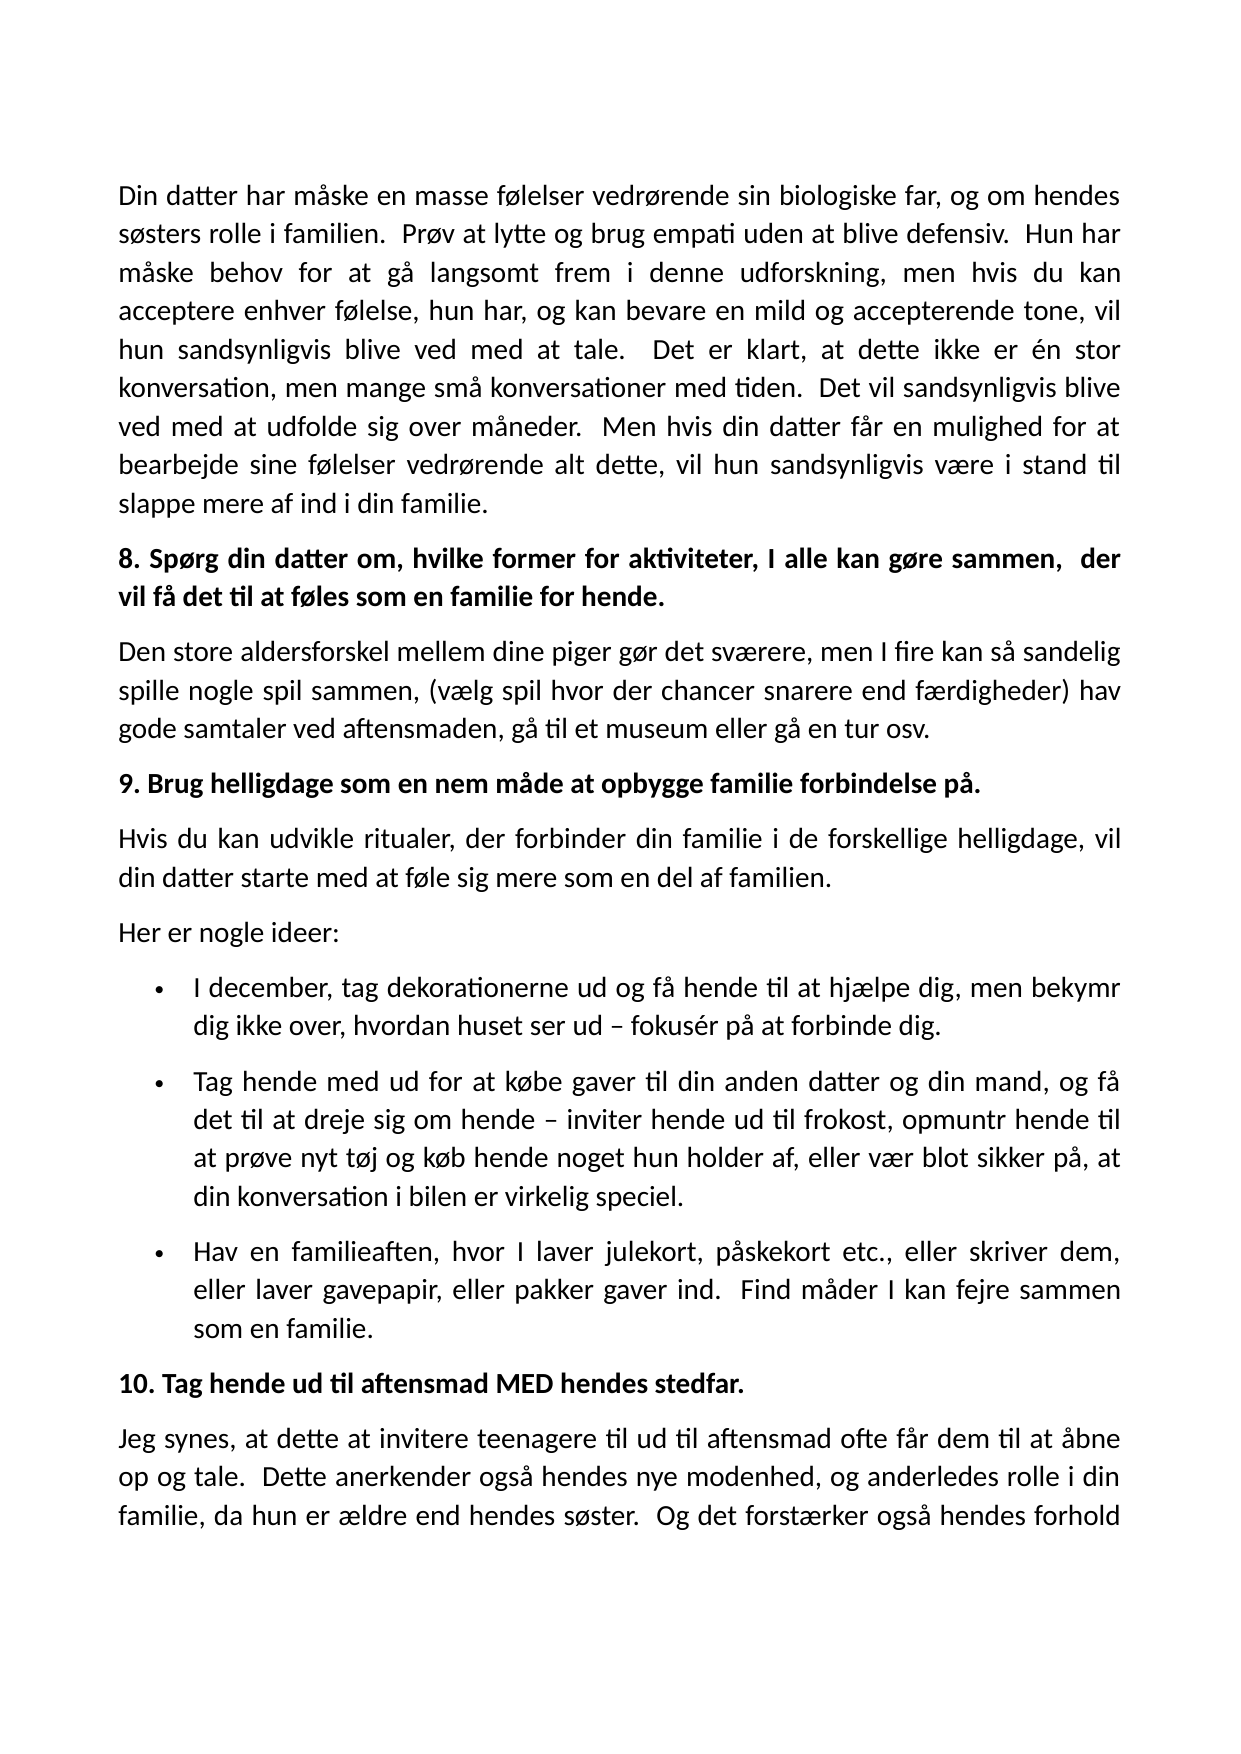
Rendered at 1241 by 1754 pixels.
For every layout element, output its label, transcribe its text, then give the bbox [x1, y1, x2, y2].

list Hav en familieaften, hvor I laver julekort, påskekort etc., eller skriver dem, eller laver gavepapir, eller pakker gaver ind. Find måder I kan fejre sammen som en familie. [156, 1233, 1122, 1346]
text 9. Brug helligdage som en nem måde at opbygge familie forbindelse på. [118, 765, 1122, 801]
text Den store aldersforskel mellem dine piger gør det sværere, men I fire kan så sandelig spille nogle spil sammen, (vælg spil hvor der chancer snarere end færdigheder) hav gode samtaler ved aftensmaden, gå til et museum eller gå en tur osv. [118, 633, 1122, 746]
list I december, tag dekorationerne ud og få hende til at hjælpe dig, men bekymr dig ikke over, hvordan huset ser ud – fokusér på at forbinde dig. [156, 969, 1122, 1043]
text Hvis du kan udvikle ritualer, der forbinder din familie i de forskellige helligdage, vil din datter starte med at føle sig mere som en del af familien. [118, 820, 1122, 894]
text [118, 1420, 1122, 1533]
text Her er nogle ideer: [118, 914, 1122, 949]
list Tag hende med ud for at købe gaver til din anden datter og din mand, og få det til at dreje sig om hende – inviter hende ud til frokost, opmuntr hende til at prøve nyt tøj og køb hende noget hun holder af, eller vær blot sikker på, at din konversation i bilen er virkelig speciel. [156, 1063, 1122, 1213]
text 8. Spørg din datter om, hvilke former for aktiviteter, I alle kan gøre sammen, der vil få det til at føles som en familie for hende. [118, 540, 1122, 614]
text 10. Tag hende ud til aftensmad MED hendes stedfar. [118, 1365, 1122, 1401]
text Din datter har måske en masse følelser vedrørende sin biologiske far, og om hendes søsters rolle i familien. Prøv at lytte og brug empati uden at blive defensiv. Hun har måske behov for at gå langsomt frem i denne udforskning, men hvis du kan acceptere enhver følelse, hun har, og kan bevare en mild og accepterende tone, vil hun sandsynligvis blive ved med at tale. Det er klart, at dette ikke er én stor konversation, men mange små konversationer med tiden. Det vil sandsynligvis blive ved med at udfolde sig over måneder. Men hvis din datter får en mulighed for at bearbejde sine følelser vedrørende alt dette, vil hun sandsynligvis være i stand til slappe mere af ind i din familie. [118, 177, 1122, 520]
